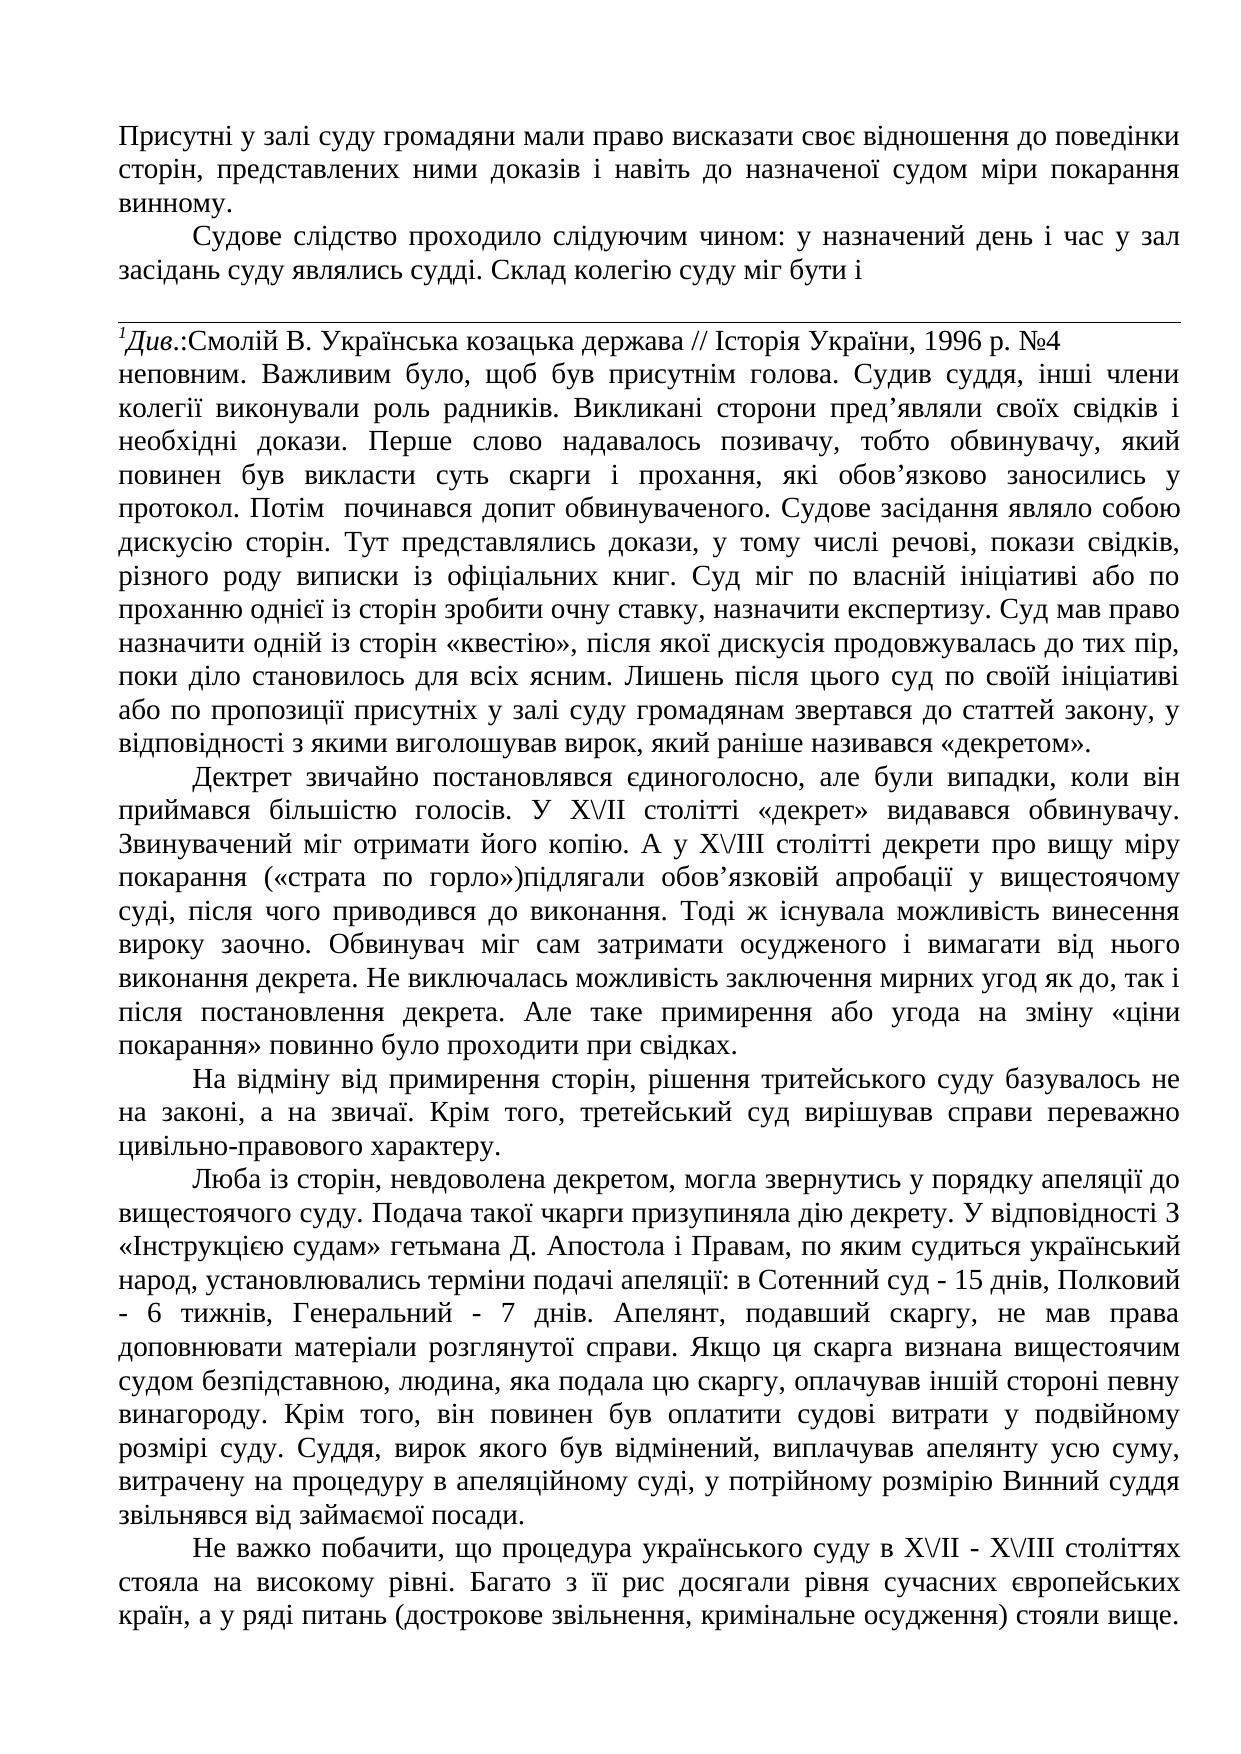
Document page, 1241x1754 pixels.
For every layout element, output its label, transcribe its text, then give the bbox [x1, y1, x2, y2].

text Люба із сторін, невдоволена декретом, могла звернутись у порядку апеляції до вищестоячого суду. Подача такої чкарги призупиняла дію декрету. У відповідності З «Інструкцією судам» гетьмана Д. Апостола і Правам, по яким судиться український народ, установлювались терміни подачі апеляції: в Сотенний суд - 15 днів, Полковий - 6 тижнів, Генеральний - 7 днів. Апелянт, подавший скаргу, не мав права доповнювати матеріали розглянутої справи. Якщо ця скарга визнана вищестоячим судом безпідставною, людина, яка подала цю скаргу, оплачував іншій стороні певну винагороду. Крім того, він повинен був оплатити судові витрати у подвійному розмірі суду. Суддя, вирок якого був відмінений, виплачував апелянту усю суму, витрачену на процедуру в апеляційному суді, у потрійному розмірію Винний суддя звільнявся від займаємої посади. [118, 1162, 1181, 1531]
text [118, 1531, 1181, 1631]
text 1Див.:Смолій В. Українська козацька держава // Історія України, 1996 р. №4 [118, 323, 1181, 357]
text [118, 118, 1181, 219]
text неповним. Важливим було, щоб був присутнім голова. Судив суддя, інші члени колегії виконували роль радників. Викликані сторони пред’являли своїх свідків і необхідні докази. Перше слово надавалось позивачу, тобто обвинувачу, який повинен був викласти суть скарги і прохання, які обов’язково заносились у протокол. Потім починався допит обвинуваченого. Судове засідання являло собою дискусію сторін. Тут представлялись докази, у тому числі речові, покази свідків, різного роду виписки із офіціальних книг. Суд міг по власній ініціативі або по проханню однієї із сторін зробити очну ставку, назначити експертизу. Суд мав право назначити одній із сторін «квестію», після якої дискусія продовжувалась до тих пір, поки діло становилось для всіх ясним. Лишень після цього суд по своїй ініціативі або по пропозиції присутніх у залі суду громадянам звертався до статтей закону, у відповідності з якими виголошував вирок, який раніше називався «декретом». [118, 357, 1181, 759]
text Дектрет звичайно постановлявся єдиноголосно, але були випадки, коли він приймався більшістю голосів. У Х\/ІІ столітті «декрет» видавався обвинувачу. Звинувачений міг отримати його копію. А у Х\/ІІІ столітті декрети про вищу міру покарання («страта по горло»)підлягали обов’язковій апробації у вищестоячому суді, після чого приводився до виконання. Тоді ж існувала можливість винесення вироку заочно. Обвинувач міг сам затримати осудженого і вимагати від нього виконання декрета. Не виключалась можливість заключення мирних угод як до, так і після постановлення декрета. Але таке примирення або угода на зміну «ціни покарання» повинно було проходити при свідках. [118, 759, 1181, 1061]
text На відміну від примирення сторін, рішення тритейського суду базувалось не на законі, а на звичаї. Крім того, третейський суд вирішував справи переважно цивільно-правового характеру. [118, 1061, 1181, 1162]
text Судове слідство проходило слідуючим чином: у назначений день і час у зал засідань суду являлись судді. Склад колегію суду міг бути і [118, 219, 1181, 286]
